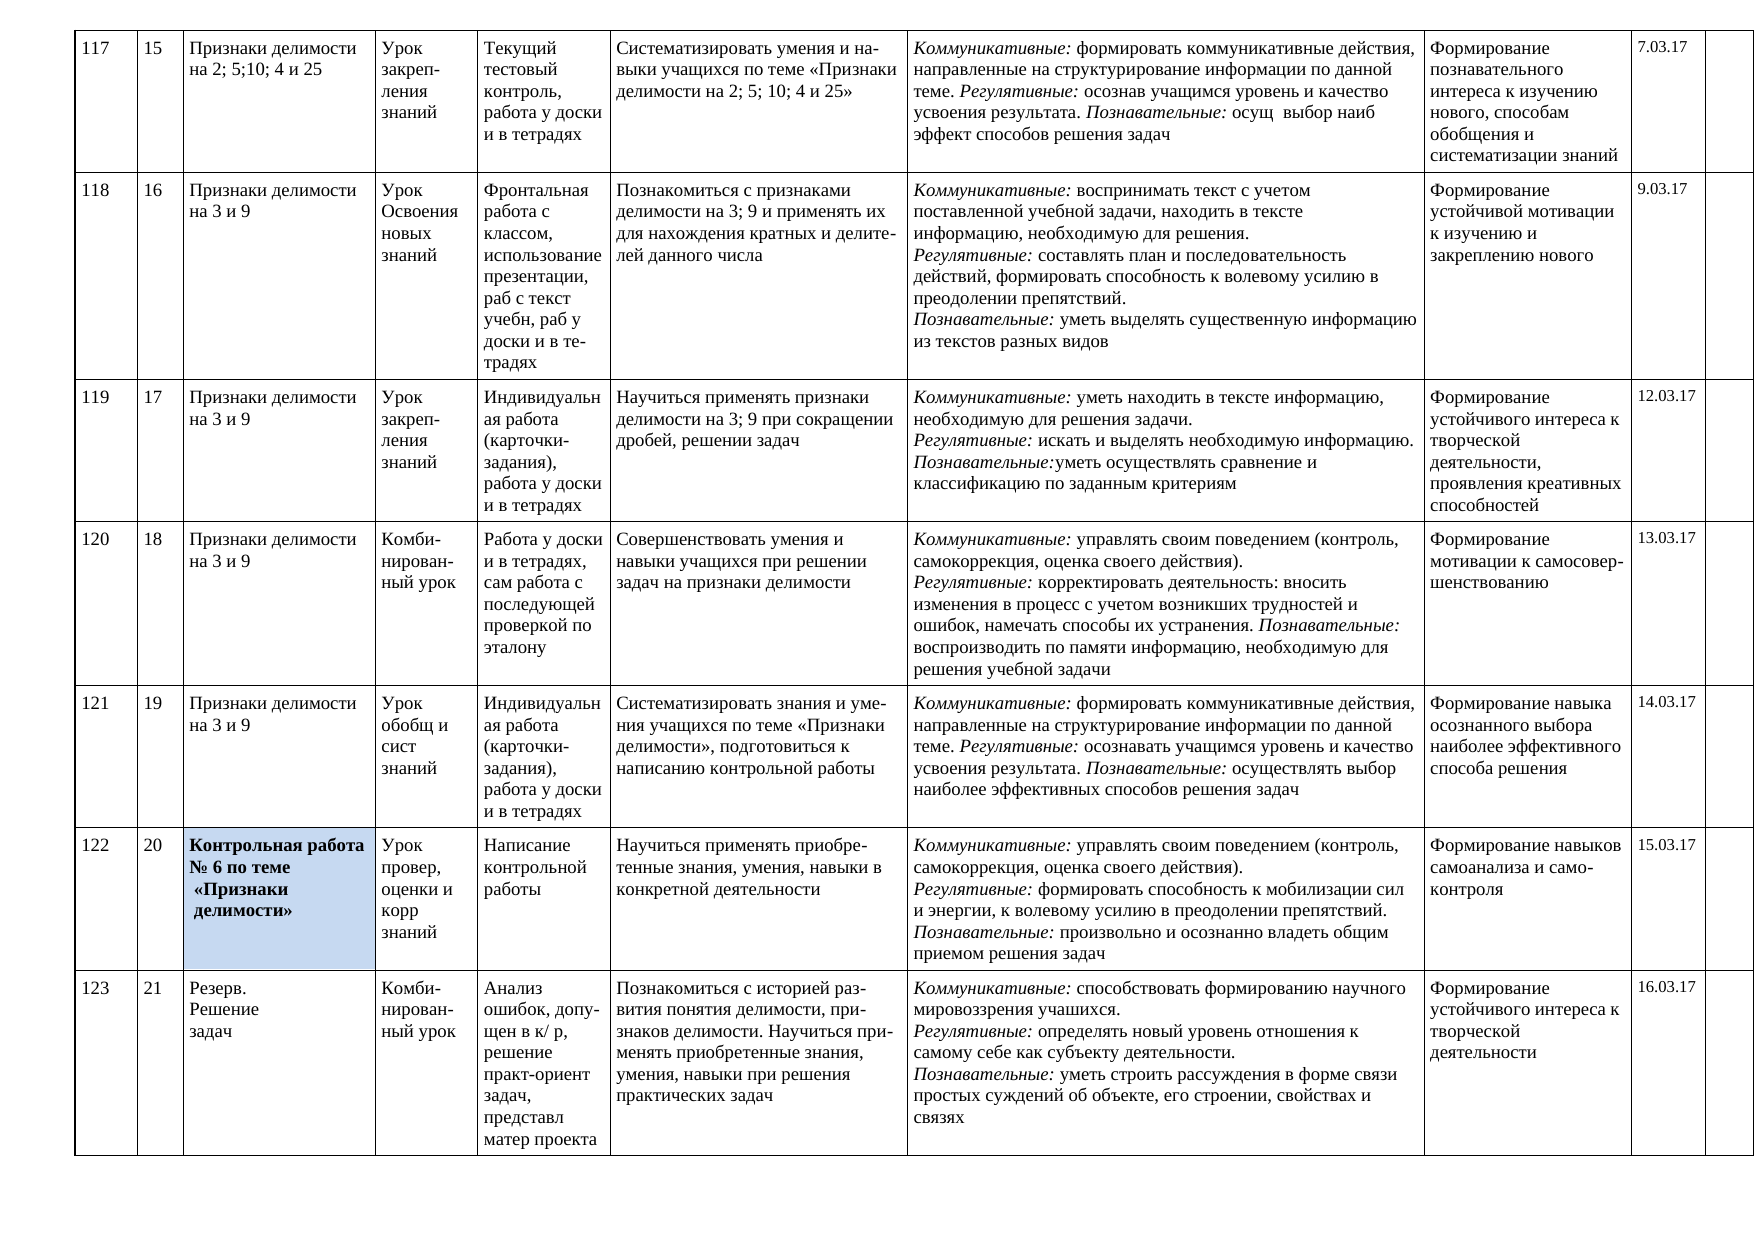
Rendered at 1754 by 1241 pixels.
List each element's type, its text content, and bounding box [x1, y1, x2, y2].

table_cell Научиться применять признаки делимости на 3; 9 при сокращении дробей, решении задач [611, 380, 907, 521]
table_cell 7.03.17 [1632, 31, 1705, 172]
table_cell [1706, 686, 1753, 827]
table_cell Текущий тестовый контроль, работа у доски и в тетрадях [478, 31, 610, 172]
table_cell 121 [76, 686, 137, 827]
table_cell Формирование мотивации к самосовершенствованию [1425, 522, 1631, 685]
table_cell Формирование устойчивого интереса к творческой деятельности, проявления креативных способностей [1425, 380, 1631, 521]
table_cell Коммуникативные: уметь находить в тексте информацию, необходимую для решения задачи. Регулятивные: искать и выделять необходимую информацию. Познавательные:уметь осуществлять сравнение и классификацию по заданным критериям [908, 380, 1424, 521]
table_cell Формирование устойчивой мотивации к изучению и закреплению нового [1425, 173, 1631, 379]
table_cell 118 [76, 173, 137, 379]
table_cell 120 [76, 522, 137, 685]
table_cell 17 [138, 380, 183, 521]
table_cell Признаки делимости на 3 и 9 [184, 380, 375, 521]
table_cell Фронтальная работа с классом, использование презентации, раб с текст учебн, раб у доски и в тетрадях [478, 173, 610, 379]
table_cell Научиться применять приобретенные знания, умения, навыки в конкретной деятельности [611, 828, 907, 969]
table_cell Коммуникативные: управлять своим поведением (контроль, самокоррекция, оценка своего действия). Регулятивные: корректировать деятельность: вносить изменения в процесс с учетом возникших трудностей и ошибок, намечать способы их устранения. Познавательные: воспроизводить по памяти информацию, необходимую для решения учебной задачи [908, 522, 1424, 685]
table_cell Комбинированный урок [376, 522, 477, 685]
table_cell Урок закрепления знаний [376, 380, 477, 521]
table_cell Формирование познавательного интереса к изучению нового, способам обобщения и систематизации знаний [1425, 31, 1631, 172]
table_cell 122 [76, 828, 137, 969]
table_cell Индивидуальная работа (карточки-задания), работа у доски и в тетрадях [478, 686, 610, 827]
table_cell Работа у доски и в тетрадях, сам работа с последующей проверкой по эталону [478, 522, 610, 685]
table_cell Урок провер, оценки и корр знаний [376, 828, 477, 969]
table_cell 20 [138, 828, 183, 969]
table_cell 18 [138, 522, 183, 685]
table_cell 15 [138, 31, 183, 172]
table_cell [1706, 380, 1753, 521]
table_cell Формирование устойчивого интереса к творческой деятельности [1425, 971, 1631, 1155]
table_cell Урок обобщ и сист знаний [376, 686, 477, 827]
table_cell 12.03.17 [1632, 380, 1705, 521]
table_cell Признаки делимости на 3 и 9 [184, 173, 375, 379]
table_cell 19 [138, 686, 183, 827]
table_cell 123 [76, 971, 137, 1155]
table_cell Формирование навыка осознанного выбора наиболее эффективного способа решения [1425, 686, 1631, 827]
table_cell Коммуникативные: формировать коммуникативные действия, направленные на структурирование информации по данной теме. Регулятивные: осознавать учащимся уровень и качество усвоения результата. Познавательные: осуществлять выбор наиболее эффективных способов решения задач [908, 686, 1424, 827]
table_cell 119 [76, 380, 137, 521]
table_cell 15.03.17 [1632, 828, 1705, 969]
table_cell [1706, 31, 1753, 172]
table_cell 21 [138, 971, 183, 1155]
table_cell Совершенствовать умения и навыки учащихся при решении задач на признаки делимости [611, 522, 907, 685]
table_cell Написание контрольной работы [478, 828, 610, 969]
table_cell Познакомиться с историей развития понятия делимости, признаков делимости. Научиться применять приобретенные знания, умения, навыки при решения практических задач [611, 971, 907, 1155]
table_cell Анализ ошибок, допущен в к/ р, решение практ-ориент задач, представл матер проекта [478, 971, 610, 1155]
table_cell 117 [76, 31, 137, 172]
table_cell Признаки делимости на 2; 5;10; 4 и 25 [184, 31, 375, 172]
table_cell 16.03.17 [1632, 971, 1705, 1155]
table_cell 9.03.17 [1632, 173, 1705, 379]
table_cell Коммуникативные: управлять своим поведением (контроль, самокоррекция, оценка своего действия). Регулятивные: формировать способность к мобилизации сил и энергии, к волевому усилию в преодолении препятствий. Познавательные: произвольно и осознанно владеть общим приемом решения задач [908, 828, 1424, 969]
table_cell [1706, 173, 1753, 379]
table_cell [1706, 828, 1753, 969]
table_cell Признаки делимости на 3 и 9 [184, 686, 375, 827]
table_cell [1706, 522, 1753, 685]
table_cell Систематизировать знания и умения учащихся по теме «Признаки делимости», подготовиться к написанию контрольной работы [611, 686, 907, 827]
table_cell Формирование навыков самоанализа и самоконтроля [1425, 828, 1631, 969]
table_cell Резерв. Решение задач [184, 971, 375, 1155]
table_cell 16 [138, 173, 183, 379]
table_cell Коммуникативные: воспринимать текст с учетом поставленной учебной задачи, находить в тексте информацию, необходимую для решения. Регулятивные: составлять план и последовательность действий, формировать способность к волевому усилию в преодолении препятствий. Познавательные: уметь выделять существенную информацию из текстов разных видов [908, 173, 1424, 379]
table_cell Коммуникативные: формировать коммуникативные действия, направленные на структурирование информации по данной теме. Регулятивные: осознав учащимся уровень и качество усвоения результата. Познавательные: осущ выбор наиб эффект способов решения задач [908, 31, 1424, 172]
table_cell 14.03.17 [1632, 686, 1705, 827]
table_cell Комбинированный урок [376, 971, 477, 1155]
table_cell 13.03.17 [1632, 522, 1705, 685]
table_cell Признаки делимости на 3 и 9 [184, 522, 375, 685]
table_cell [1706, 971, 1753, 1155]
table_cell Урок закрепления знаний [376, 31, 477, 172]
table_cell Индивидуальная работа (карточки-задания), работа у доски и в тетрадях [478, 380, 610, 521]
table_cell Коммуникативные: способствовать формированию научного мировоззрения учашихся. Регулятивные: определять новый уровень отношения к самому себе как субъекту деятельности. Познавательные: уметь строить рассуждения в форме связи простых суждений об объекте, его строении, свойствах и связях [908, 971, 1424, 1155]
table_cell Урок Освоения новых знаний [376, 173, 477, 379]
table_cell Систематизировать умения и навыки учащихся по теме «Признаки делимости на 2; 5; 10; 4 и 25» [611, 31, 907, 172]
table_cell Познакомиться с признаками делимости на 3; 9 и применять их для нахождения кратных и делителей данного числа [611, 173, 907, 379]
table_cell Контрольная работа № 6 по теме «Признаки делимости» [184, 828, 375, 969]
